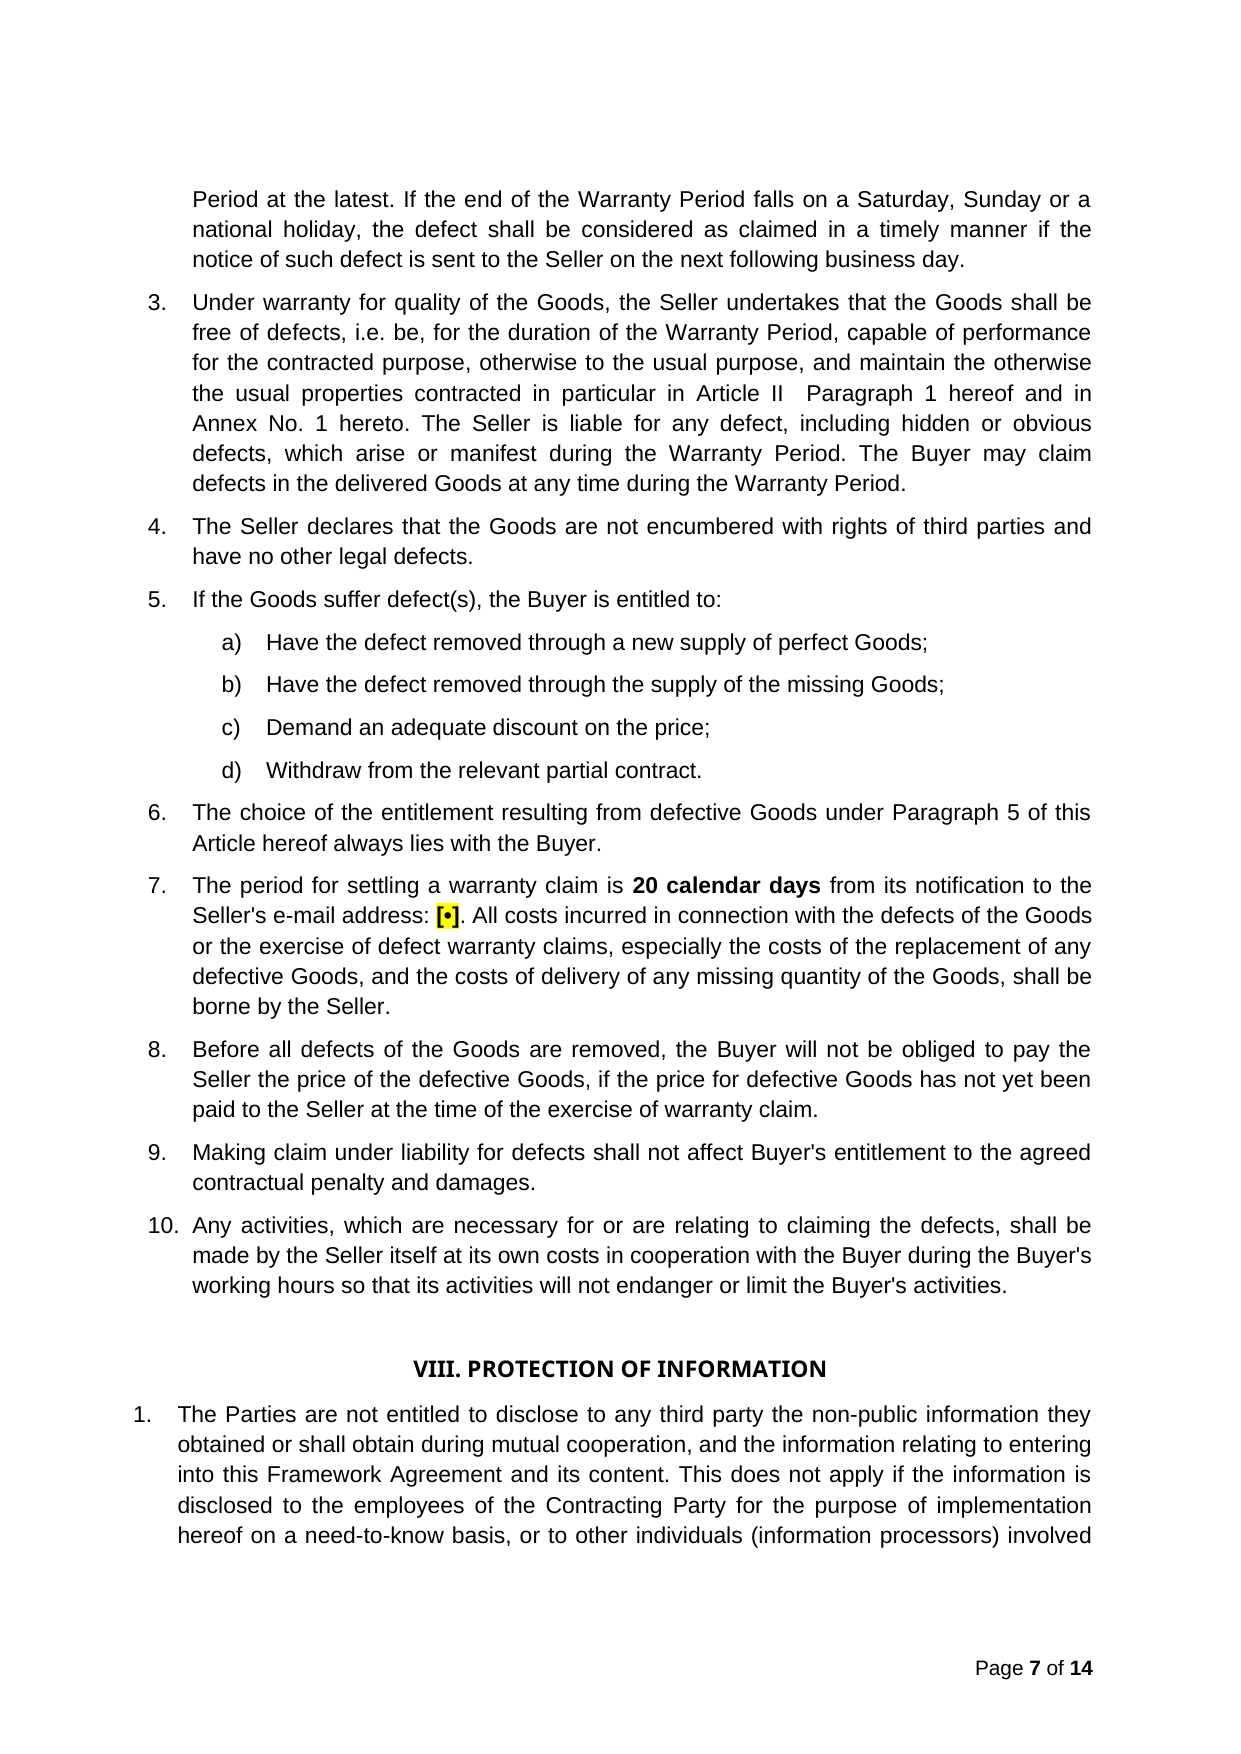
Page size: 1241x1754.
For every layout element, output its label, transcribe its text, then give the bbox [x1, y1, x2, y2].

list Making claim under liability for defects shall not affect Buyer's entitlement to the agreed contractual penalty and damages. [148, 1139, 1093, 1196]
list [148, 186, 1093, 273]
list Have the defect removed through the supply of the missing Goods; [221, 671, 1093, 698]
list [133, 1401, 1093, 1548]
list Have the defect removed through a new supply of perfect Goods; [221, 628, 1093, 655]
list Any activities, which are necessary for or are relating to claiming the defects, shall be made by the Seller itself at its own costs in cooperation with the Buyer during the Buyer's working hours so that its activities will not endanger or limit the Buyer's activities. [148, 1212, 1093, 1299]
list If the Goods suffer defect(s), the Buyer is entitled to: [148, 586, 1093, 612]
list VIII. PROTECTION OF INFORMATION [148, 1352, 1093, 1384]
list The Seller declares that the Goods are not encumbered with rights of third parties and have no other legal defects. [148, 513, 1093, 569]
list The period for settling a warranty claim is 20 calendar days from its notification to the Seller's e-mail address: [•]. All costs incurred in connection with the defects of the Goods or the exercise of defect warranty claims, especially the costs of the replacement of any defective Goods, and the costs of delivery of any missing quantity of the Goods, shall be borne by the Seller. [148, 872, 1093, 1019]
list Withdraw from the relevant partial contract. [221, 757, 1093, 783]
list Under warranty for quality of the Goods, the Seller undertakes that the Goods shall be free of defects, i.e. be, for the duration of the Warranty Period, capable of performance for the contracted purpose, otherwise to the usual purpose, and maintain the otherwise the usual properties contracted in particular in Article II Paragraph 1 hereof and in Annex No. 1 hereto. The Seller is liable for any defect, including hidden or obvious defects, which arise or manifest during the Warranty Period. The Buyer may claim defects in the delivered Goods at any time during the Warranty Period. [148, 289, 1093, 497]
list Demand an adequate discount on the price; [221, 714, 1093, 740]
list The choice of the entitlement resulting from defective Goods under Paragraph 5 of this Article hereof always lies with the Buyer. [148, 799, 1093, 856]
list Before all defects of the Goods are removed, the Buyer will not be obliged to pay the Seller the price of the defective Goods, if the price for defective Goods has not yet been paid to the Seller at the time of the exercise of warranty claim. [148, 1036, 1093, 1123]
